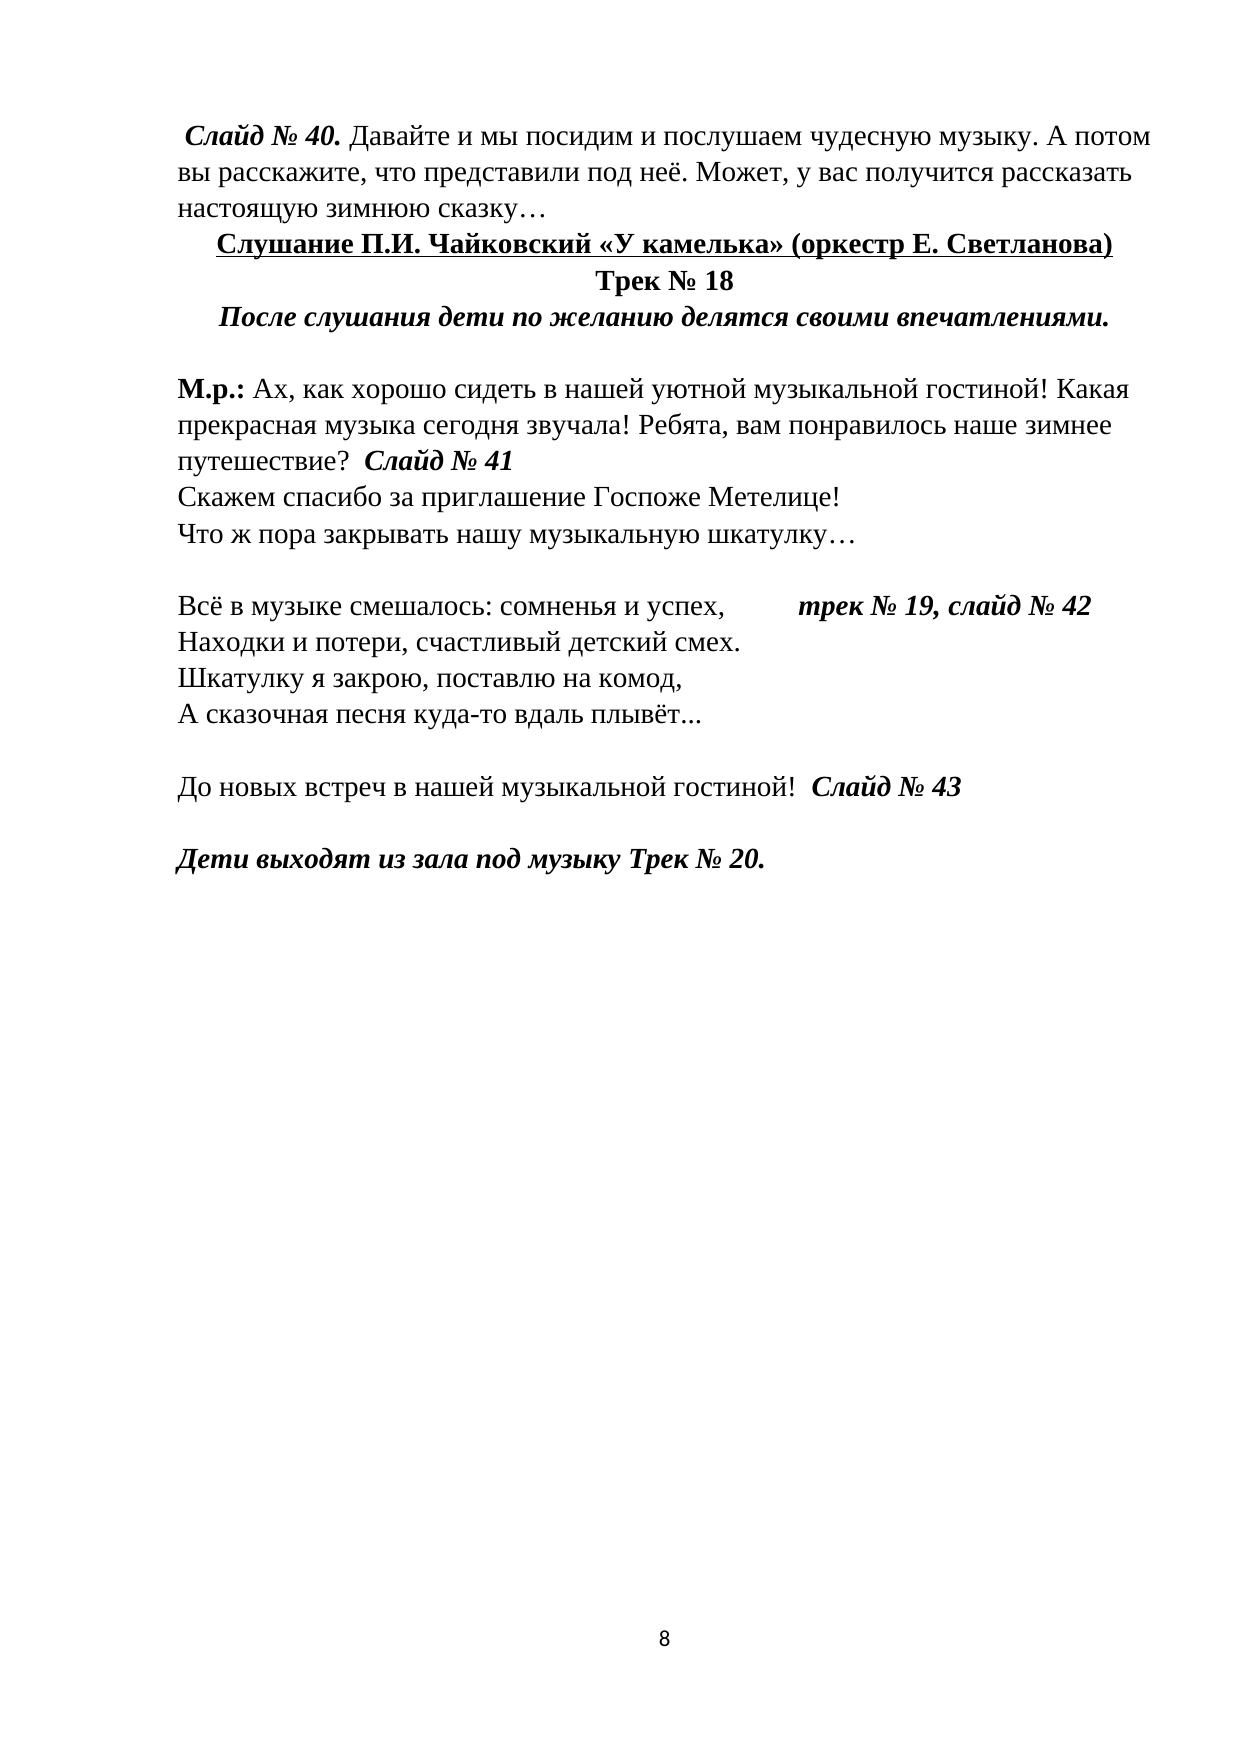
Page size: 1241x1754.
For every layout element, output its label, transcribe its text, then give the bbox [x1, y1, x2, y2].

text После слушания дети по желанию делятся своими впечатлениями. [177, 299, 1152, 332]
text Трек № 18 [177, 263, 1152, 296]
text Скажем спасибо за приглашение Госпоже Метелице! [177, 479, 1152, 513]
text М.р.: Ах, как хорошо сидеть в нашей уютной музыкальной гостиной! Какая прекрасная музыка сегодня звучала! Ребята, вам понравилось наше зимнее путешествие? Слайд № 41 [177, 371, 1152, 477]
text Слушание П.И. Чайковский «У камелька» (оркестр Е. Светланова) [177, 227, 1152, 260]
text Слайд № 40. Давайте и мы посидим и послушаем чудесную музыку. А потом вы расскажите, что представили под неё. Может, у вас получится рассказать настоящую зимнюю сказку… [177, 118, 1152, 224]
text Что ж пора закрывать нашу музыкальную шкатулку… [177, 516, 1152, 549]
text До новых встреч в нашей музыкальной гостиной! Слайд № 43 [177, 769, 1152, 802]
text Дети выходят из зала под музыку Трек № 20. [177, 841, 1152, 874]
text Всё в музыке смешалось: сомненья и успех, трек № 19, слайд № 42 Находки и потери, счастливый детский смех. Шкатулку я закрою, поставлю на комод, А сказочная песня куда-то вдаль плывёт... [177, 588, 1152, 730]
